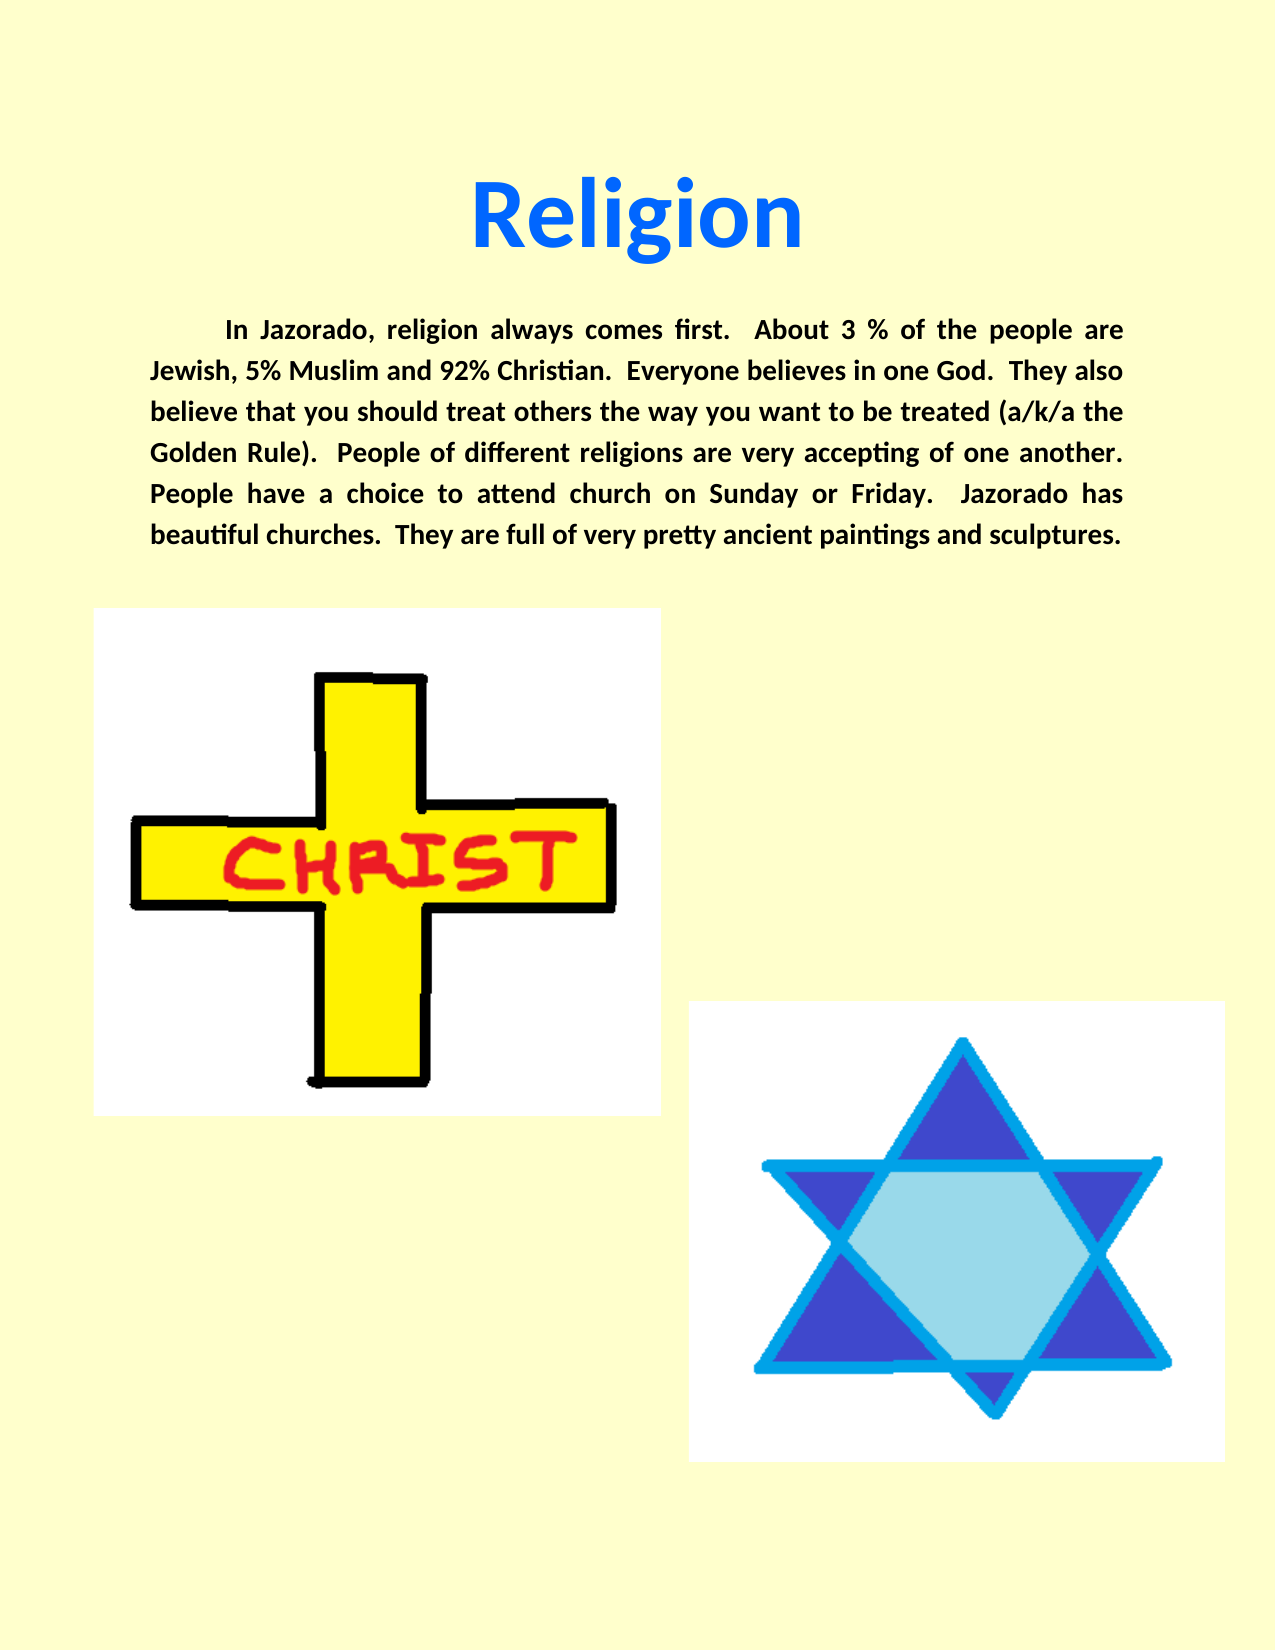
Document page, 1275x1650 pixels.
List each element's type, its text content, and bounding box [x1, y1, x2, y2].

picture [687, 1001, 1224, 1461]
text In Jazorado, religion always comes first. About 3 % of the people are Jewish, 5% Muslim and 92% Christian. Everyone believes in one God. They also believe that you should treat others the way you want to be treated (a/k/a the Golden Rule). People of different religions are very accepting of one another. People have a choice to attend church on Sunday or Friday. Jazorado has beautiful churches. They are full of very pretty ancient paintings and sculptures. [150, 311, 1125, 551]
text Religion [150, 150, 1125, 272]
picture [92, 608, 661, 1114]
